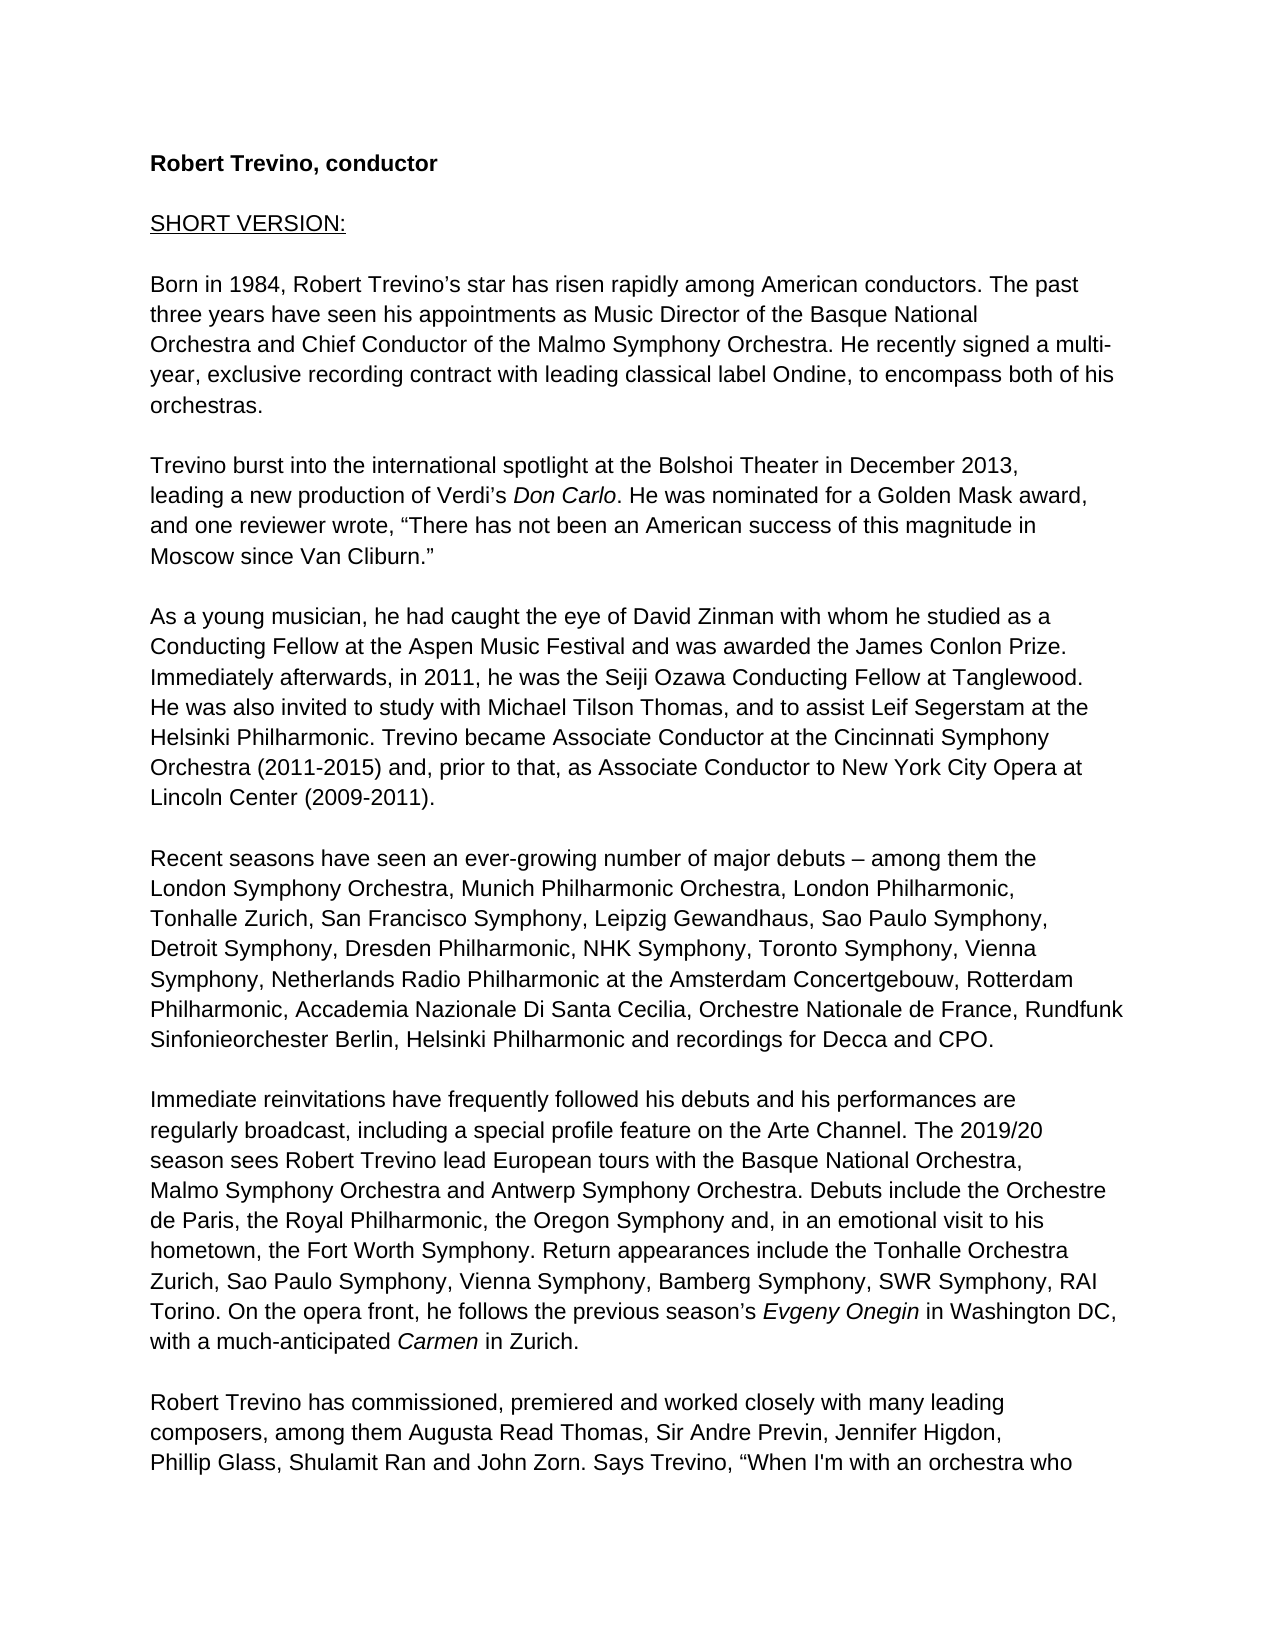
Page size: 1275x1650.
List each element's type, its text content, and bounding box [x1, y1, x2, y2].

text Robert Trevino has commissioned, premiered and worked closely with many leading composers, among them Augusta Read Thomas, Sir Andre Previn, Jennifer Higdon, [150, 1388, 1125, 1445]
text He was also invited to study with Michael Tilson Thomas, and to assist Leif Segerstam at the [150, 694, 1125, 720]
text Trevino burst into the international spotlight at the Bolshoi Theater in December 2013, [150, 452, 1125, 478]
text Robert Trevino, conductor [150, 150, 1125, 176]
text Moscow since Van Cliburn.” [150, 543, 1125, 569]
text As a young musician, he had caught the eye of David Zinman with whom he studied as a [150, 603, 1125, 629]
text Immediate reinvitations have frequently followed his debuts and his performances are [150, 1086, 1125, 1113]
text Recent seasons have seen an ever-growing number of major debuts – among them the [150, 845, 1125, 871]
text Born in 1984, Robert Trevino’s star has risen rapidly among American conductors. The past three years have seen his appointments as Music Director of the Basque National [150, 271, 1125, 327]
text Philharmonic, Accademia Nazionale Di Santa Cecilia, Orchestre Nationale de France, Rundfunk Sinfonieorchester Berlin, Helsinki Philharmonic and recordings for Decca and CPO. [150, 996, 1125, 1052]
text Orchestra and Chief Conductor of the Malmo Symphony Orchestra. He recently signed a multi-year, exclusive recording contract with leading classical label Ondine, to encompass both of his orchestras. [150, 331, 1125, 418]
text Orchestra (2011-2015) and, prior to that, as Associate Conductor to New York City Opera at [150, 754, 1125, 781]
text Tonhalle Zurich, San Francisco Symphony, Leipzig Gewandhaus, Sao Paulo Symphony, [150, 905, 1125, 932]
text season sees Robert Trevino lead European tours with the Basque National Orchestra, [150, 1147, 1125, 1173]
text and one reviewer wrote, “There has not been an American success of this magnitude in [150, 512, 1125, 539]
text Detroit Symphony, Dresden Philharmonic, NHK Symphony, Toronto Symphony, Vienna [150, 935, 1125, 962]
text Lincoln Center (2009-2011). [150, 784, 1125, 811]
text regularly broadcast, including a special profile feature on the Arte Channel. The 2019/20 [150, 1117, 1125, 1143]
text Phillip Glass, Shulamit Ran and John Zorn. Says Trevino, “When I'm with an orchestra who [150, 1449, 1125, 1475]
text Helsinki Philharmonic. Trevino became Associate Conductor at the Cincinnati Symphony [150, 724, 1125, 750]
text Symphony, Netherlands Radio Philharmonic at the Amsterdam Concertgebouw, Rotterdam [150, 966, 1125, 992]
text Malmo Symphony Orchestra and Antwerp Symphony Orchestra. Debuts include the Orchestre de Paris, the Royal Philharmonic, the Oregon Symphony and, in an emotional visit to his hometown, the Fort Worth Symphony. Return appearances include the Tonhalle Orchestra Zurich, Sao Paulo Symphony, Vienna Symphony, Bamberg Symphony, SWR Symphony, RAI Torino. On the opera front, he follows the previous season’s Evgeny Onegin in Washington DC, with a much-anticipated Carmen in Zurich. [150, 1177, 1125, 1354]
text London Symphony Orchestra, Munich Philharmonic Orchestra, London Philharmonic, [150, 875, 1125, 901]
text Immediately afterwards, in 2011, he was the Seiji Ozawa Conducting Fellow at Tanglewood. [150, 663, 1125, 690]
text leading a new production of Verdi’s Don Carlo. He was nominated for a Golden Mask award, [150, 482, 1125, 509]
text SHORT VERSION: [150, 210, 1125, 237]
text Conducting Fellow at the Aspen Music Festival and was awarded the James Conlon Prize. [150, 633, 1125, 660]
